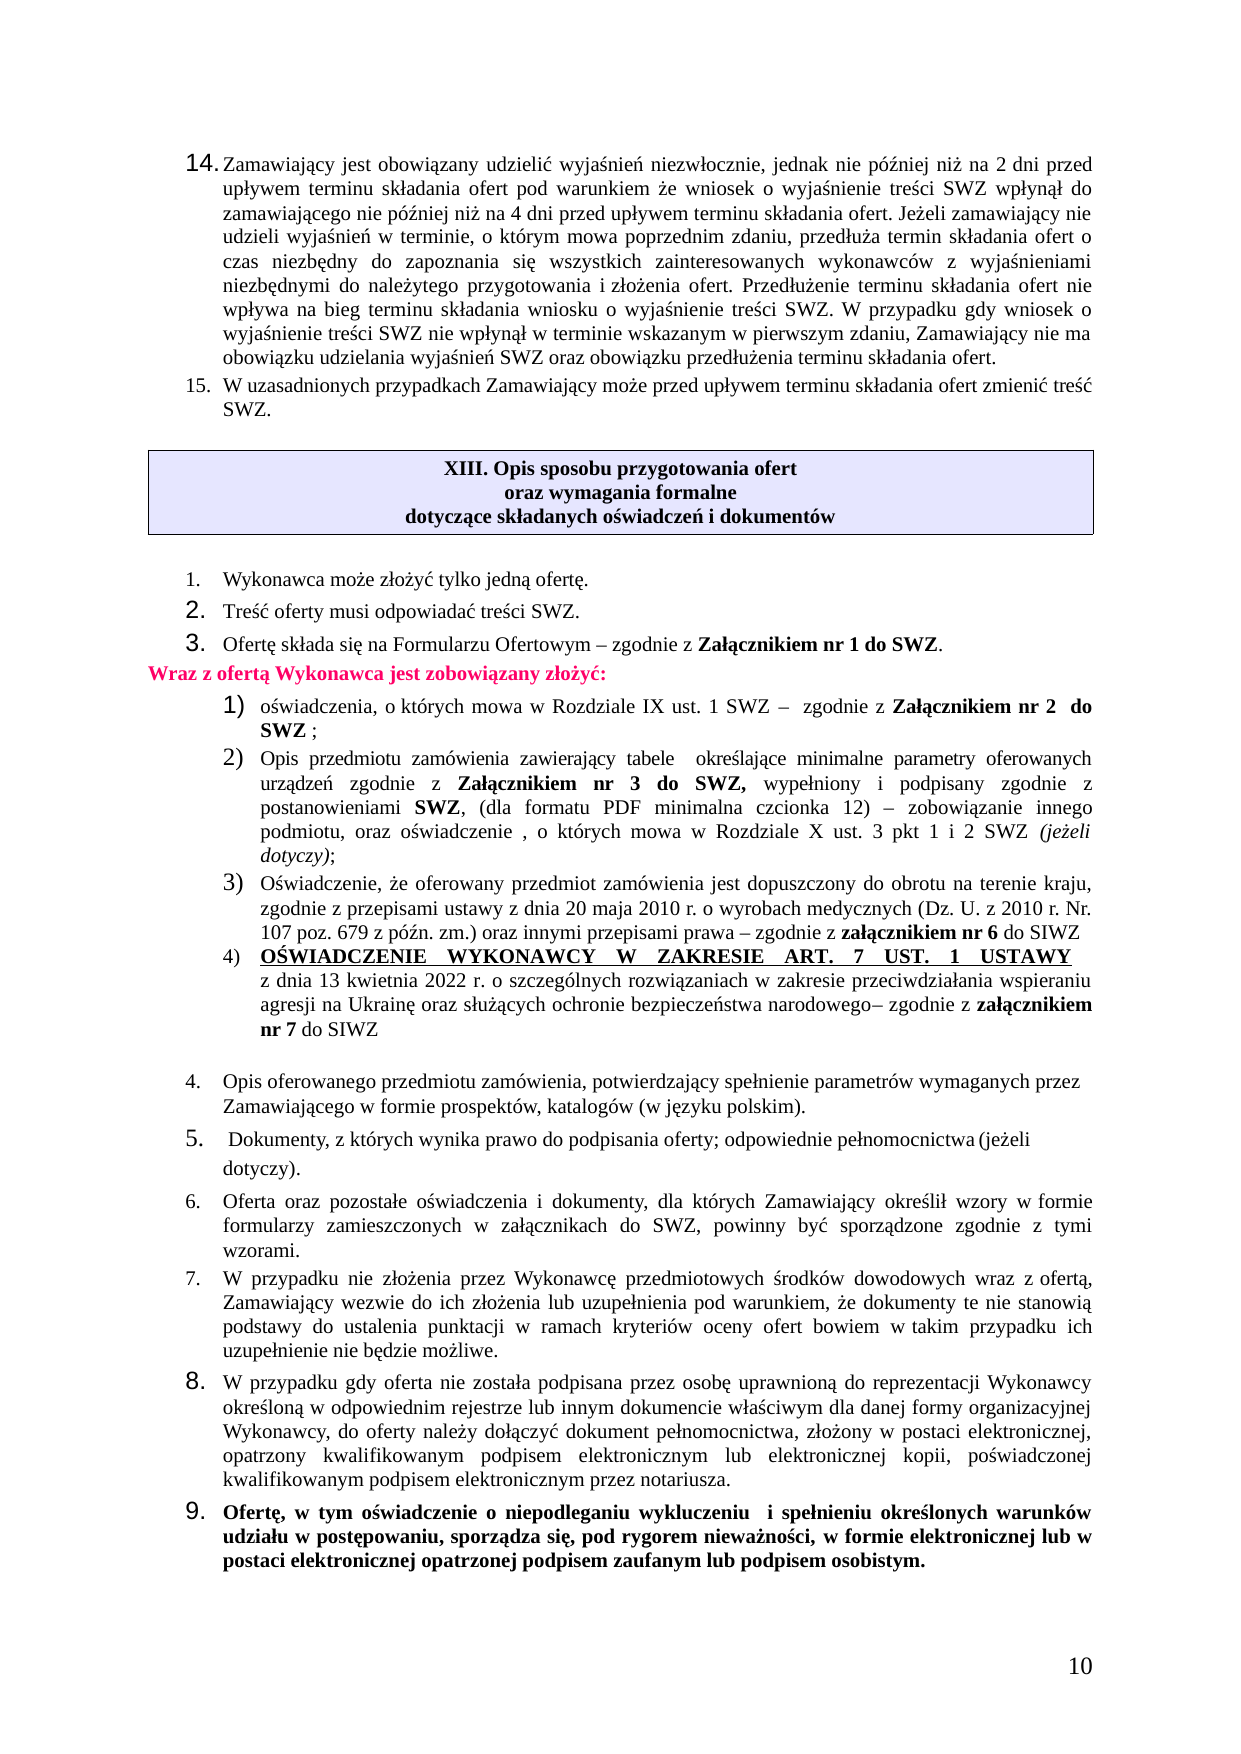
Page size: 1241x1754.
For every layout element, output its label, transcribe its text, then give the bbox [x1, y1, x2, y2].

table_header XIII. Opis sposobu przygotowania ofert oraz wymagania formalne dotyczące składanych oświadczeń i dokumentów [149, 451, 1093, 534]
list Zamawiający jest obowiązany udzielić wyjaśnień niezwłocznie, jednak nie później niż na 2 dni przed upływem terminu składania ofert pod warunkiem że wniosek o wyjaśnienie treści SWZ wpłynął do zamawiającego nie później niż na 4 dni przed upływem terminu składania ofert. Jeżeli zamawiający nie udzieli wyjaśnień w terminie, o którym mowa poprzednim zdaniu, przedłuża termin składania ofert o czas niezbędny do zapoznania się wszystkich zainteresowanych wykonawców z wyjaśnieniami niezbędnymi do należytego przygotowania i złożenia ofert. Przedłużenie terminu składania ofert nie wpływa na bieg terminu składania wniosku o wyjaśnienie treści SWZ. W przypadku gdy wniosek o wyjaśnienie treści SWZ nie wpłynął w terminie wskazanym w pierwszym zdaniu, Zamawiający nie ma obowiązku udzielania wyjaśnień SWZ oraz obowiązku przedłużenia terminu składania ofert. [185, 148, 1093, 369]
list OŚWIADCZENIE WYKONAWCY W ZAKRESIE ART. 7 UST. 1 USTAWY z dnia 13 kwietnia 2022 r. o szczególnych rozwiązaniach w zakresie przeciwdziałania wspieraniu agresji na Ukrainę oraz służących ochronie bezpieczeństwa narodowego– zgodnie z załącznikiem nr 7 do SIWZ [223, 944, 1093, 1041]
list Opis oferowanego przedmiotu zamówienia, potwierdzający spełnienie parametrów wymaganych przez Zamawiającego w formie prospektów, katalogów (w języku polskim). [185, 1069, 1093, 1118]
list Ofertę składa się na Formularzu Ofertowym – zgodnie z Załącznikiem nr 1 do SWZ. [185, 628, 1093, 657]
list W uzasadnionych przypadkach Zamawiający może przed upływem terminu składania ofert zmienić treść SWZ. [185, 373, 1093, 421]
list Treść oferty musi odpowiadać treści SWZ. [185, 595, 1093, 624]
list Dokumenty, z których wynika prawo do podpisania oferty; odpowiednie pełnomocnictwa (jeżeli dotyczy). [185, 1123, 1093, 1180]
list Opis przedmiotu zamówienia zawierający tabele określające minimalne parametry oferowanych urządzeń zgodnie z Załącznikiem nr 3 do SWZ, wypełniony i podpisany zgodnie z postanowieniami SWZ, (dla formatu PDF minimalna czcionka 12) – zobowiązanie innego podmiotu, oraz oświadczenie , o których mowa w Rozdziale X ust. 3 pkt 1 i 2 SWZ (jeżeli dotyczy); [223, 742, 1093, 867]
list W przypadku nie złożenia przez Wykonawcę przedmiotowych środków dowodowych wraz z ofertą, Zamawiający wezwie do ich złożenia lub uzupełnienia pod warunkiem, że dokumenty te nie stanowią podstawy do ustalenia punktacji w ramach kryteriów oceny ofert bowiem w takim przypadku ich uzupełnienie nie będzie możliwe. [185, 1266, 1093, 1362]
list Ofertę, w tym oświadczenie o niepodleganiu wykluczeniu i spełnieniu określonych warunków udziału w postępowaniu, sporządza się, pod rygorem nieważności, w formie elektronicznej lub w postaci elektronicznej opatrzonej podpisem zaufanym lub podpisem osobistym. [185, 1496, 1093, 1572]
list W przypadku gdy oferta nie została podpisana przez osobę uprawnioną do reprezentacji Wykonawcy określoną w odpowiednim rejestrze lub innym dokumencie właściwym dla danej formy organizacyjnej Wykonawcy, do oferty należy dołączyć dokument pełnomocnictwa, złożony w postaci elektronicznej, opatrzony kwalifikowanym podpisem elektronicznym lub elektronicznej kopii, poświadczonej kwalifikowanym podpisem elektronicznym przez notariusza. [185, 1366, 1093, 1491]
text Wraz z ofertą Wykonawca jest zobowiązany złożyć: [148, 661, 1093, 685]
list oświadczenia, o których mowa w Rozdziale IX ust. 1 SWZ – zgodnie z Załącznikiem nr 2 do SWZ ; [223, 689, 1093, 742]
list Oferta oraz pozostałe oświadczenia i dokumenty, dla których Zamawiający określił wzory w formie formularzy zamieszczonych w załącznikach do SWZ, powinny być sporządzone zgodnie z tymi wzorami. [185, 1189, 1093, 1262]
list Wykonawca może złożyć tylko jedną ofertę. [185, 567, 1093, 591]
list Oświadczenie, że oferowany przedmiot zamówienia jest dopuszczony do obrotu na terenie kraju, zgodnie z przepisami ustawy z dnia 20 maja 2010 r. o wyrobach medycznych (Dz. U. z 2010 r. Nr. 107 poz. 679 z późn. zm.) oraz innymi przepisami prawa – zgodnie z załącznikiem nr 6 do SIWZ [223, 867, 1093, 944]
